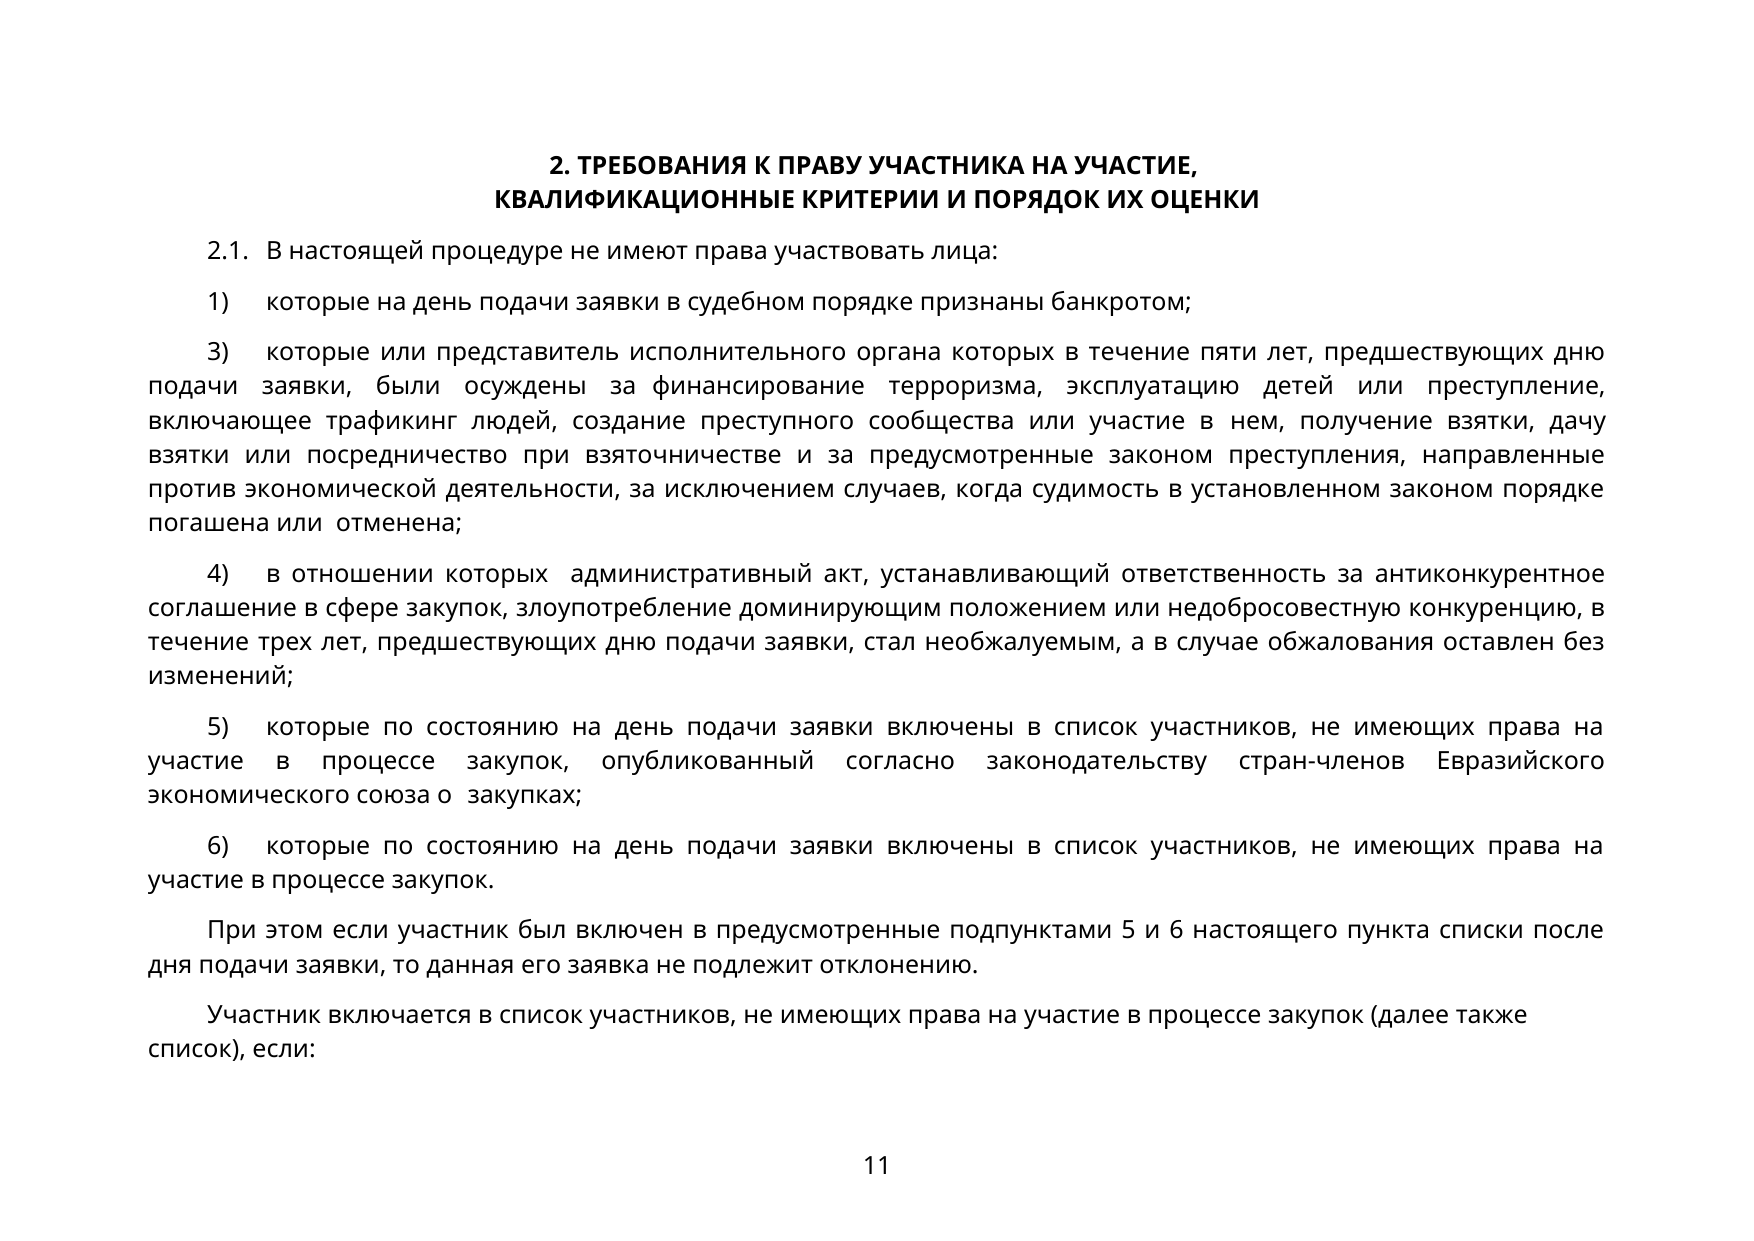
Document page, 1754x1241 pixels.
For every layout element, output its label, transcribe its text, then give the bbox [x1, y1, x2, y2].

text 4) в отношении которых административный акт, устанавливающий ответственность за антиконкурентное соглашение в сфере закупок, злоупотребление доминирующим положением или недобросовестную конкуренцию, в течение трех лет, предшествующих дню подачи заявки, стал необжалуемым, а в случае обжалования оставлен без изменений; [148, 555, 1606, 692]
text 1) которые на день подачи заявки в судебном порядке признаны банкротом; [148, 283, 1606, 317]
text Участник включается в список участников, не имеющих права на участие в процессе закупок (далее также список), если: [148, 997, 1606, 1065]
text 6) которые по состоянию на день подачи заявки включены в список участников, не имеющих права на участие в процессе закупок. [148, 827, 1606, 896]
text 2. ТРЕБОВАНИЯ К ПРАВУ УЧАСТНИКА НА УЧАСТИЕ, КВАЛИФИКАЦИОННЫЕ КРИТЕРИИ И ПОРЯДОК ИХ ОЦЕНКИ [148, 148, 1606, 216]
text 2.1. В настоящей процедуре не имеют права участвовать лица: [148, 232, 1606, 267]
text 3) которые или представитель исполнительного органа которых в течение пяти лет, предшествующих дню подачи заявки, были осуждены за финансирование терроризма, эксплуатацию детей или преступление, включающее трафикинг людей, создание преступного сообщества или участие в нем, получение взятки, дачу взятки или посредничество при взяточничестве и за предусмотренные законом преступления, направленные против экономической деятельности, за исключением случаев, когда судимость в установленном законом порядке погашена или отменена; [148, 334, 1606, 539]
text При этом если участник был включен в предусмотренные подпунктами 5 и 6 настоящего пункта списки после дня подачи заявки, то данная его заявка не подлежит отклонению. [148, 912, 1606, 980]
text 5) которые по состоянию на день подачи заявки включены в список участников, не имеющих права на участие в процессе закупок, опубликованный согласно законодательству стран-членов Евразийского экономического союза о закупках; [148, 708, 1606, 811]
